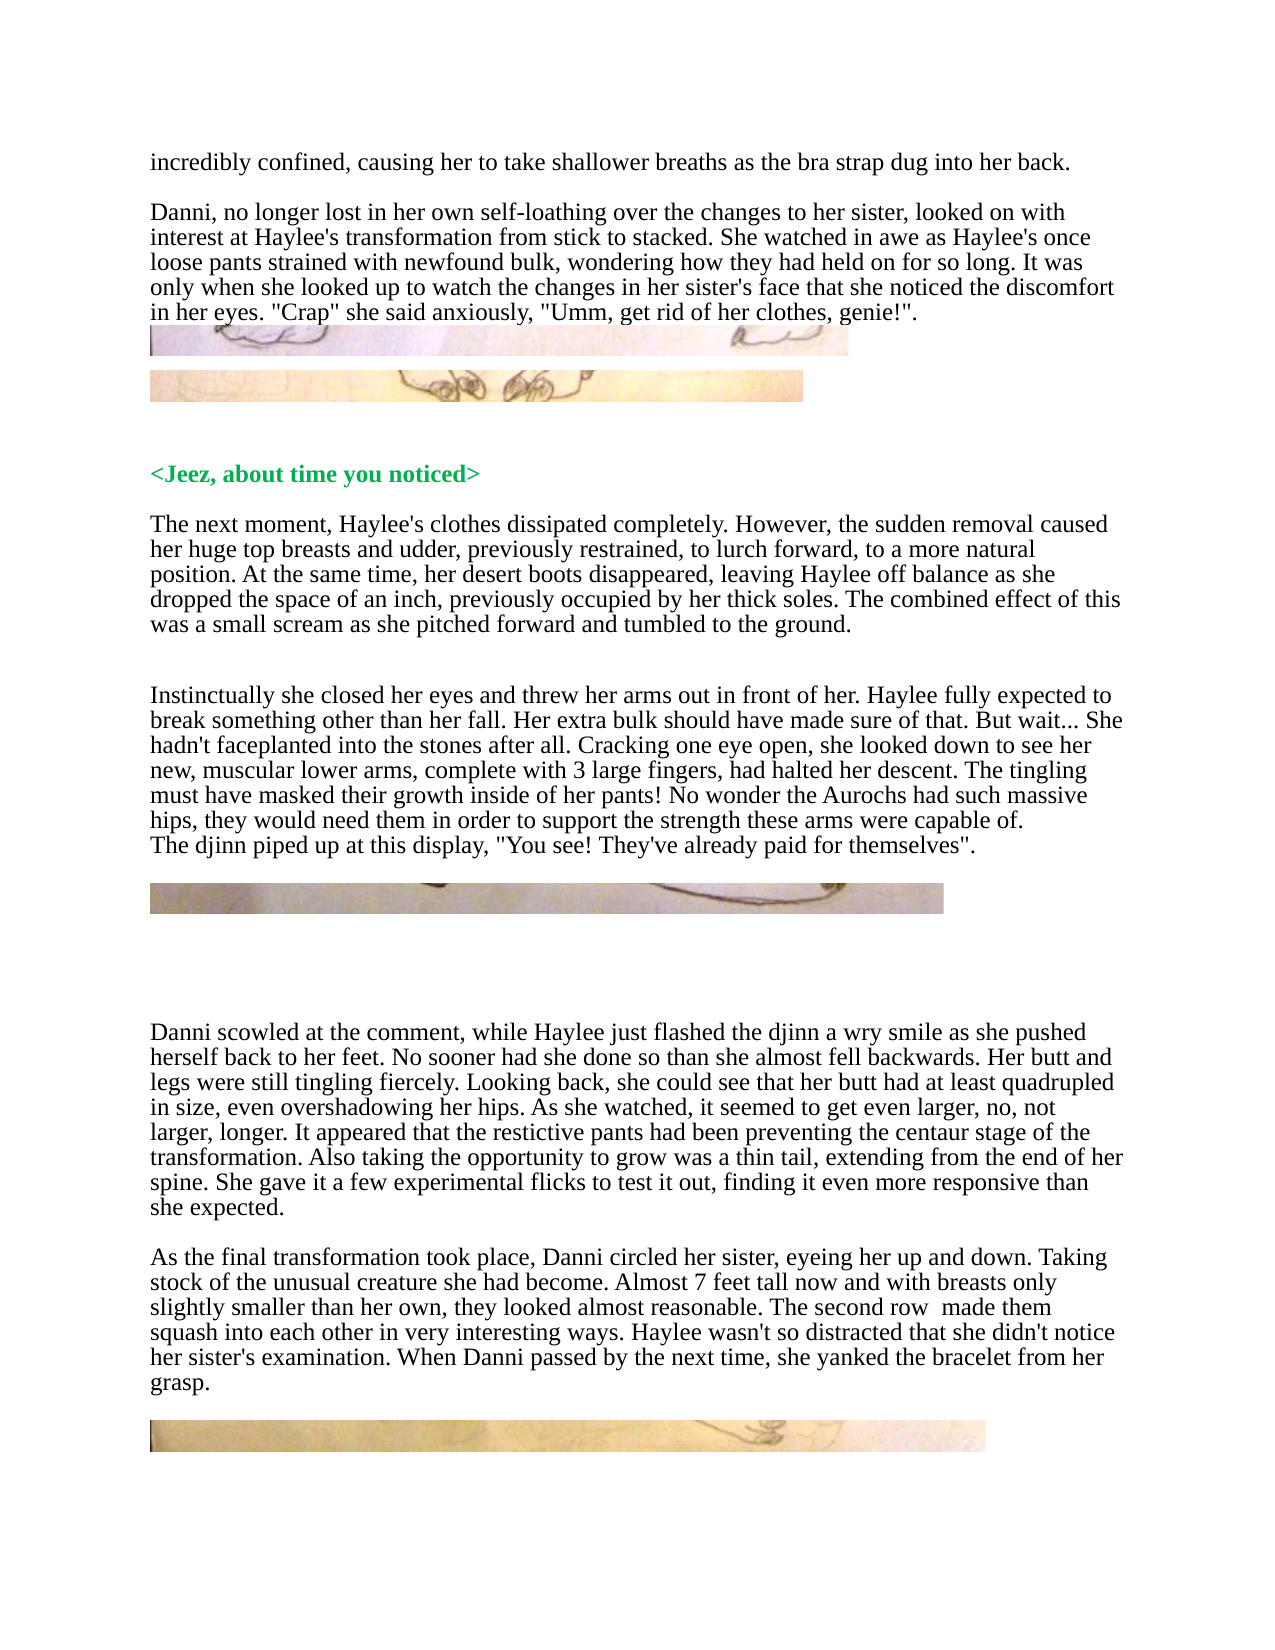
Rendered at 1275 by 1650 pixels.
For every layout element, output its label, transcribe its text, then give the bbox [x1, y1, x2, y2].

text Danni scowled at the comment, while Haylee just flashed the djinn a wry smile as she pushed herself back to her feet. No sooner had she done so than she almost fell backwards. Her butt and legs were still tingling fiercely. Looking back, she could see that her butt had at least quadrupled in size, even overshadowing her hips. As she watched, it seemed to get even larger, no, not larger, longer. It appeared that the restictive pants had been preventing the centaur stage of the transformation. Also taking the opportunity to grow was a thin tail, extending from the end of her spine. She gave it a few experimental flicks to test it out, finding it even more responsive than she expected. As the final transformation took place, Danni circled her sister, eyeing her up and down. Taking stock of the unusual creature she had become. Almost 7 feet tall now and with breasts only slightly smaller than her own, they looked almost reasonable. The second row made them squash into each other in very interesting ways. Haylee wasn't so distracted that she didn't notice her sister's examination. When Danni passed by the next time, she yanked the bracelet from her grasp. [150, 996, 1125, 1421]
text Instinctually she closed her eyes and threw her arms out in front of her. Haylee fully expected to break something other than her fall. Her extra bulk should have made sure of that. But wait... She hadn't faceplanted into the stones after all. Cracking one eye open, she looked down to see her new, muscular lower arms, complete with 3 large fingers, had halted her descent. The tingling must have masked their growth inside of her pants! No wonder the Aurochs had such massive hips, they would need them in order to support the strength these arms were capable of. The djinn piped up at this display, "You see! They've already paid for themselves". [150, 658, 1125, 883]
text <Jeez, about time you noticed> The next moment, Haylee's clothes dissipated completely. However, the sudden removal caused her huge top breasts and udder, previously restrained, to lurch forward, to a more natural position. At the same time, her desert boots disappeared, leaving Haylee off balance as she dropped the space of an inch, previously occupied by her thick soles. The combined effect of this was a small scream as she pitched forward and tumbled to the ground. [150, 437, 1125, 637]
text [150, 150, 1125, 325]
